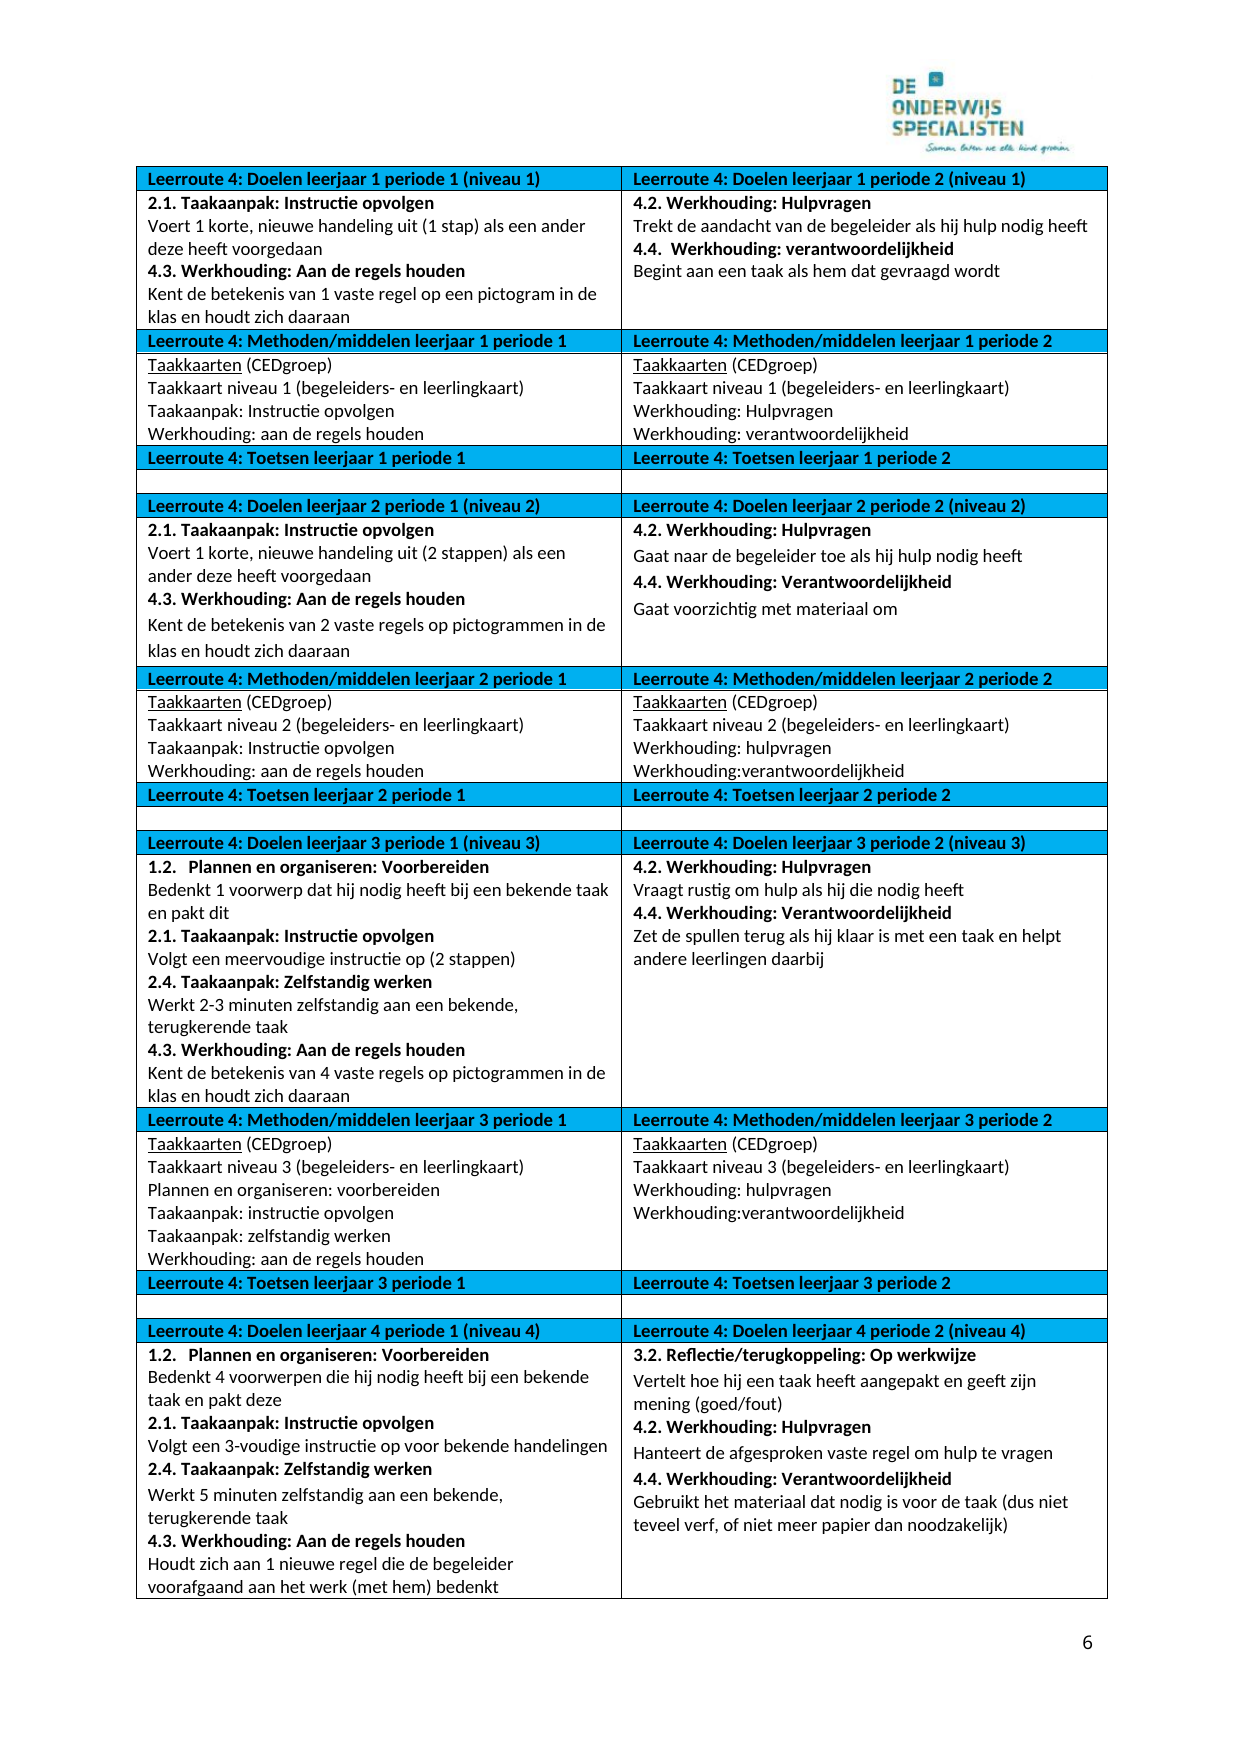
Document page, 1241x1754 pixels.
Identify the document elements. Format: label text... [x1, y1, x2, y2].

table_cell Leerroute 4: Doelen leerjaar 2 periode 2 (niveau 2) [622, 494, 1107, 517]
table_cell [622, 470, 1107, 493]
table_cell 3.2. Reflectie/terugkoppeling: Op werkwijze Vertelt hoe hij een taak heeft aangepakt en geeft zijn mening (goed/fout) 4.2. Werkhouding: Hulpvragen Hanteert de afgesproken vaste regel om hulp te vragen 4.4. Werkhouding: Verantwoordelijkheid Gebruikt het materiaal dat nodig is voor de taak (dus niet teveel verf, of niet meer papier dan noodzakelijk) [622, 1343, 1107, 1598]
table_cell Taakkaarten (CEDgroep) Taakkaart niveau 2 (begeleiders- en leerlingkaart) Werkhouding: hulpvragen Werkhouding:verantwoordelijkheid [622, 691, 1107, 782]
table_cell 4.2. Werkhouding: Hulpvragen Vraagt rustig om hulp als hij die nodig heeft 4.4. Werkhouding: Verantwoordelijkheid Zet de spullen terug als hij klaar is met een taak en helpt andere leerlingen daarbij [622, 855, 1107, 1107]
table_cell Leerroute 4: Doelen leerjaar 4 periode 1 (niveau 4) [137, 1319, 621, 1342]
table_cell Leerroute 4: Toetsen leerjaar 2 periode 2 [622, 783, 1107, 806]
table_cell 4.2. Werkhouding: Hulpvragen Gaat naar de begeleider toe als hij hulp nodig heeft 4.4. Werkhouding: Verantwoordelijkheid Gaat voorzichtig met materiaal om [622, 518, 1107, 666]
table_cell 4.2. Werkhouding: Hulpvragen Trekt de aandacht van de begeleider als hij hulp nodig heeft 4.4. Werkhouding: verantwoordelijkheid Begint aan een taak als hem dat gevraagd wordt [622, 191, 1107, 328]
table_header Leerroute 4: Doelen leerjaar 1 periode 2 (niveau 1) [622, 167, 1107, 190]
table_cell Leerroute 4: Doelen leerjaar 4 periode 2 (niveau 4) [622, 1319, 1107, 1342]
table_cell Leerroute 4: Doelen leerjaar 3 periode 2 (niveau 3) [622, 831, 1107, 854]
table_cell Leerroute 4: Doelen leerjaar 2 periode 1 (niveau 2) [137, 494, 621, 517]
table_cell Leerroute 4: Methoden/middelen leerjaar 2 periode 2 [622, 667, 1107, 689]
table_cell Plannen en organiseren: Voorbereiden Bedenkt 1 voorwerp dat hij nodig heeft bij een bekende taak en pakt dit 2.1. Taakaanpak: Instructie opvolgen Volgt een meervoudige instructie op (2 stappen) 2.4. Taakaanpak: Zelfstandig werken Werkt 2-3 minuten zelfstandig aan een bekende, terugkerende taak 4.3. Werkhouding: Aan de regels houden Kent de betekenis van 4 vaste regels op pictogrammen in de klas en houdt zich daaraan [137, 855, 621, 1107]
table_cell 2.1. Taakaanpak: Instructie opvolgen Voert 1 korte, nieuwe handeling uit (1 stap) als een ander deze heeft voorgedaan 4.3. Werkhouding: Aan de regels houden Kent de betekenis van 1 vaste regel op een pictogram in de klas en houdt zich daaraan [137, 191, 621, 328]
table_cell Leerroute 4: Toetsen leerjaar 2 periode 1 [137, 783, 621, 806]
table_cell [137, 1295, 621, 1318]
table_cell Leerroute 4: Toetsen leerjaar 1 periode 2 [622, 446, 1107, 469]
table_cell Leerroute 4: Doelen leerjaar 3 periode 1 (niveau 3) [137, 831, 621, 854]
table_cell [137, 470, 621, 493]
table_cell [622, 807, 1107, 830]
table_header Leerroute 4: Doelen leerjaar 1 periode 1 (niveau 1) [137, 167, 621, 190]
table_cell Taakkaarten (CEDgroep) Taakkaart niveau 1 (begeleiders- en leerlingkaart) Werkhouding: Hulpvragen Werkhouding: verantwoordelijkheid [622, 354, 1107, 445]
table_cell [137, 807, 621, 830]
table_cell Plannen en organiseren: Voorbereiden Bedenkt 4 voorwerpen die hij nodig heeft bij een bekende taak en pakt deze 2.1. Taakaanpak: Instructie opvolgen Volgt een 3-voudige instructie op voor bekende handelingen 2.4. Taakaanpak: Zelfstandig werken Werkt 5 minuten zelfstandig aan een bekende, terugkerende taak 4.3. Werkhouding: Aan de regels houden Houdt zich aan 1 nieuwe regel die de begeleider voorafgaand aan het werk (met hem) bedenkt [137, 1343, 621, 1598]
table_cell Leerroute 4: Toetsen leerjaar 3 periode 1 [137, 1271, 621, 1294]
table_cell Leerroute 4: Toetsen leerjaar 1 periode 1 [137, 446, 621, 469]
table_cell Leerroute 4: Toetsen leerjaar 3 periode 2 [622, 1271, 1107, 1294]
table_cell Taakkaarten (CEDgroep) Taakkaart niveau 3 (begeleiders- en leerlingkaart) Plannen en organiseren: voorbereiden Taakaanpak: instructie opvolgen Taakaanpak: zelfstandig werken Werkhouding: aan de regels houden [137, 1132, 621, 1270]
table_cell Taakkaarten (CEDgroep) Taakkaart niveau 3 (begeleiders- en leerlingkaart) Werkhouding: hulpvragen Werkhouding:verantwoordelijkheid [622, 1132, 1107, 1270]
table_cell Leerroute 4: Methoden/middelen leerjaar 2 periode 1 [137, 667, 621, 689]
table_cell 2.1. Taakaanpak: Instructie opvolgen Voert 1 korte, nieuwe handeling uit (2 stappen) als een ander deze heeft voorgedaan 4.3. Werkhouding: Aan de regels houden Kent de betekenis van 2 vaste regels op pictogrammen in de klas en houdt zich daaraan [137, 518, 621, 666]
table_cell Taakkaarten (CEDgroep) Taakkaart niveau 1 (begeleiders- en leerlingkaart) Taakaanpak: Instructie opvolgen Werkhouding: aan de regels houden [137, 354, 621, 445]
table_cell Leerroute 4: Methoden/middelen leerjaar 3 periode 1 [137, 1108, 621, 1131]
table_cell Leerroute 4: Methoden/middelen leerjaar 1 periode 2 [622, 330, 1107, 352]
table_cell Leerroute 4: Methoden/middelen leerjaar 3 periode 2 [622, 1108, 1107, 1131]
picture [869, 59, 1093, 166]
table_cell Leerroute 4: Methoden/middelen leerjaar 1 periode 1 [137, 330, 621, 352]
table_cell [622, 1295, 1107, 1318]
table_cell Taakkaarten (CEDgroep) Taakkaart niveau 2 (begeleiders- en leerlingkaart) Taakaanpak: Instructie opvolgen Werkhouding: aan de regels houden [137, 691, 621, 782]
